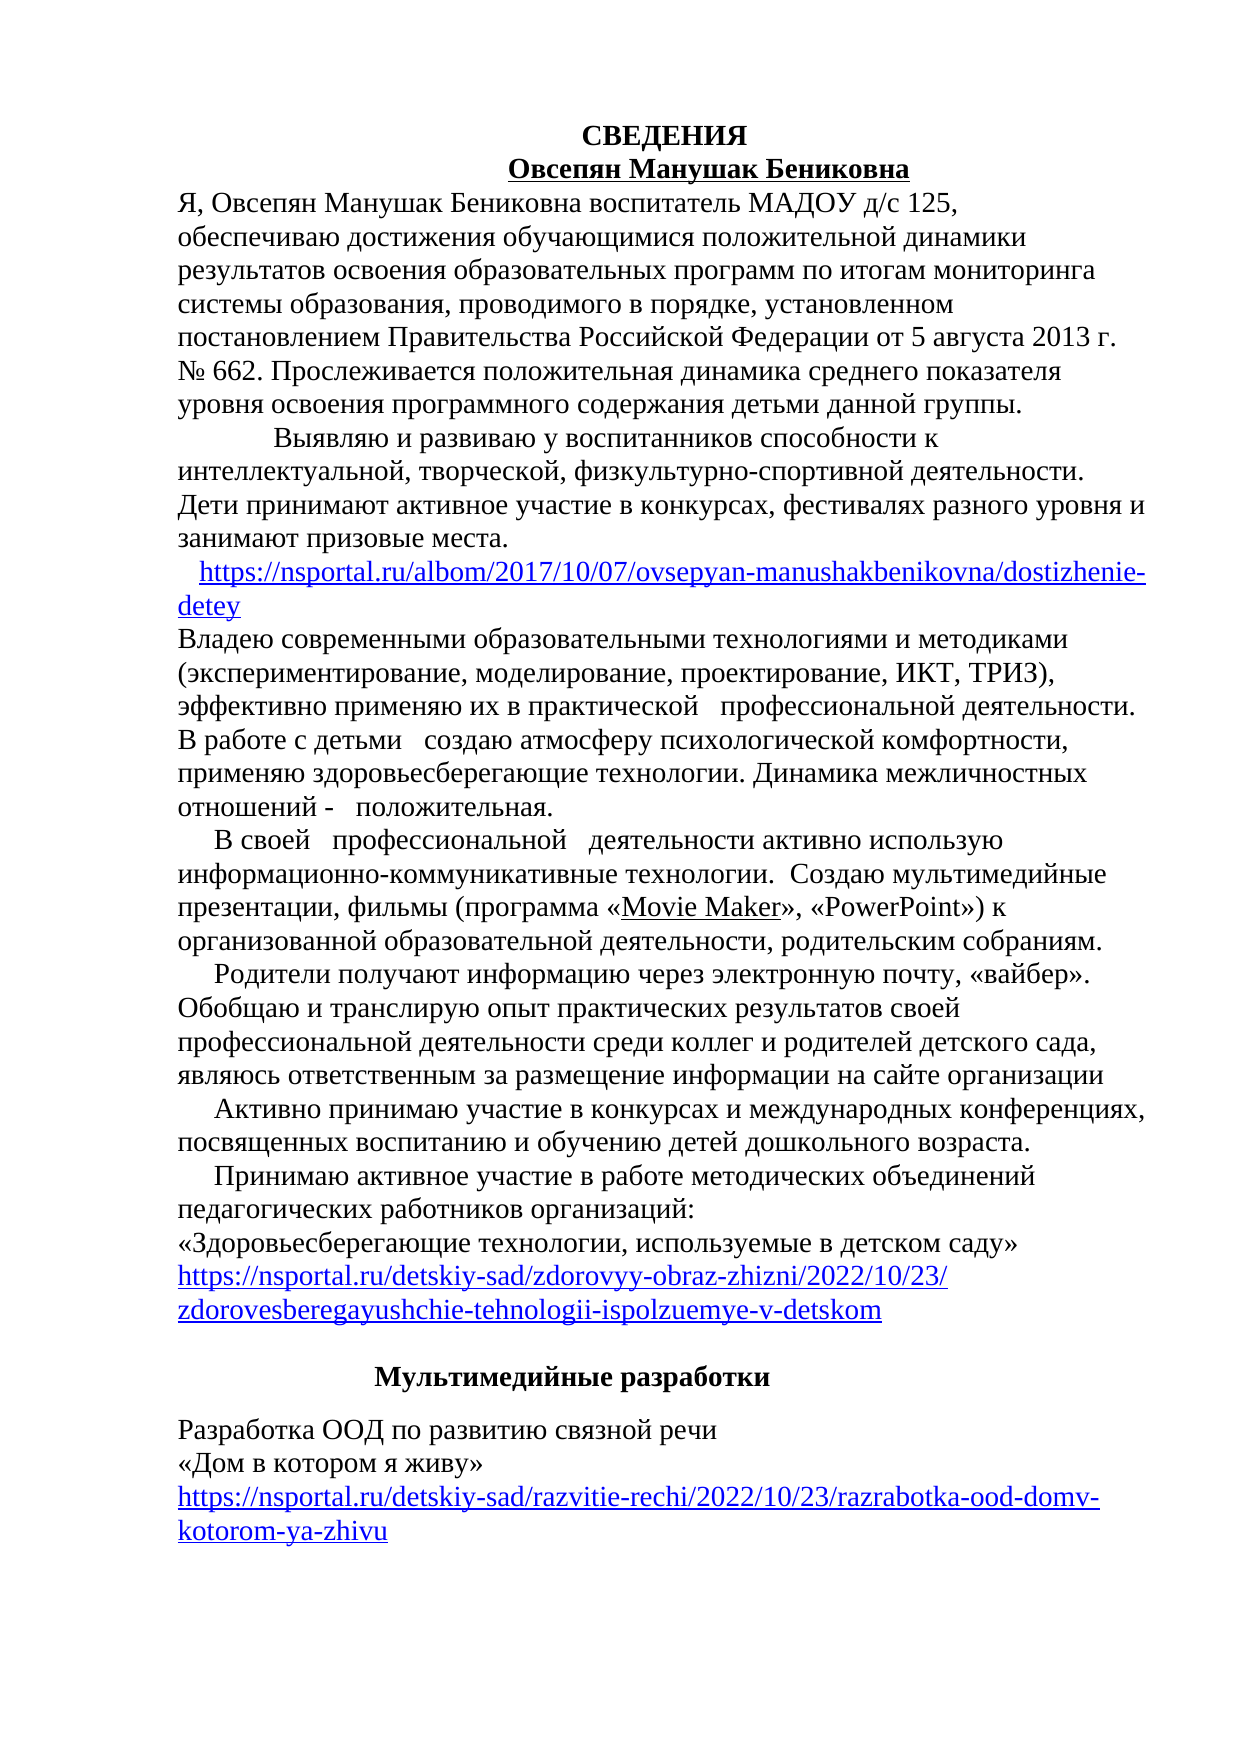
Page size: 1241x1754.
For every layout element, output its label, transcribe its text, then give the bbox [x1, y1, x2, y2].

text Разработка ООД по развитию связной речи «Дом в котором я живу» [177, 1412, 1152, 1479]
text https://nsportal.ru/albom/2017/10/07/ovsepyan-manushakbenikovna/dostizhenie-detey [177, 554, 1152, 621]
text https://nsportal.ru/detskiy-sad/zdorovyy-obraz-zhizni/2022/10/23/zdorovesberegayushchie-tehnologii-ispolzuemye-v-detskom [177, 1258, 1152, 1326]
text СВЕДЕНИЯ [177, 118, 1152, 152]
text обеспечиваю достижения обучающимися положительной динамики результатов освоения образовательных программ по итогам мониторинга системы образования, проводимого в порядке, установленном постановлением Правительства Российской Федерации от 5 августа 2013 г. № 662. Прослеживается положительная динамика среднего показателя уровня освоения программного содержания детьми данной группы. [177, 219, 1152, 420]
text Принимаю активное участие в работе методических объединений педагогических работников организаций: [177, 1158, 1152, 1225]
text Я, Овсепян Манушак Бениковна воспитатель МАДОУ д/с 125, [177, 185, 1152, 219]
text https://nsportal.ru/detskiy-sad/razvitie-rechi/2022/10/23/razrabotka-ood-domv-kotorom-ya-zhivu [177, 1479, 1152, 1546]
text «Здоровьесберегающие технологии, используемые в детском саду» [177, 1225, 1152, 1258]
text Активно принимаю участие в конкурсах и международных конференциях, посвященных воспитанию и обучению детей дошкольного возраста. [177, 1091, 1152, 1158]
text Выявляю и развиваю у воспитанников способности к интеллектуальной, творческой, физкультурно-спортивной деятельности. Дети принимают активное участие в конкурсах, фестивалях разного уровня и занимают призовые места. [177, 420, 1152, 554]
text Владею современными образовательными технологиями и методиками (экспериментирование, моделирование, проектирование, ИКТ, ТРИЗ), эффективно применяю их в практической профессиональной деятельности. В работе с детьми создаю атмосферу психологической комфортности, применяю здоровьесберегающие технологии. Динамика межличностных отношений - положительная. [177, 621, 1152, 822]
text Мультимедийные разработки [177, 1359, 1152, 1393]
text Родители получают информацию через электронную почту, «вайбер». Обобщаю и транслирую опыт практических результатов своей профессиональной деятельности среди коллег и родителей детского сада, являюсь ответственным за размещение информации на сайте организации [177, 957, 1152, 1091]
text Овсепян Манушак Бениковна [177, 152, 1152, 185]
text В своей профессиональной деятельности активно использую информационно-коммуникативные технологии. Создаю мультимедийные презентации, фильмы (программа «Movie Maker», «PowerPoint») к организованной образовательной деятельности, родительским собраниям. [177, 822, 1152, 957]
